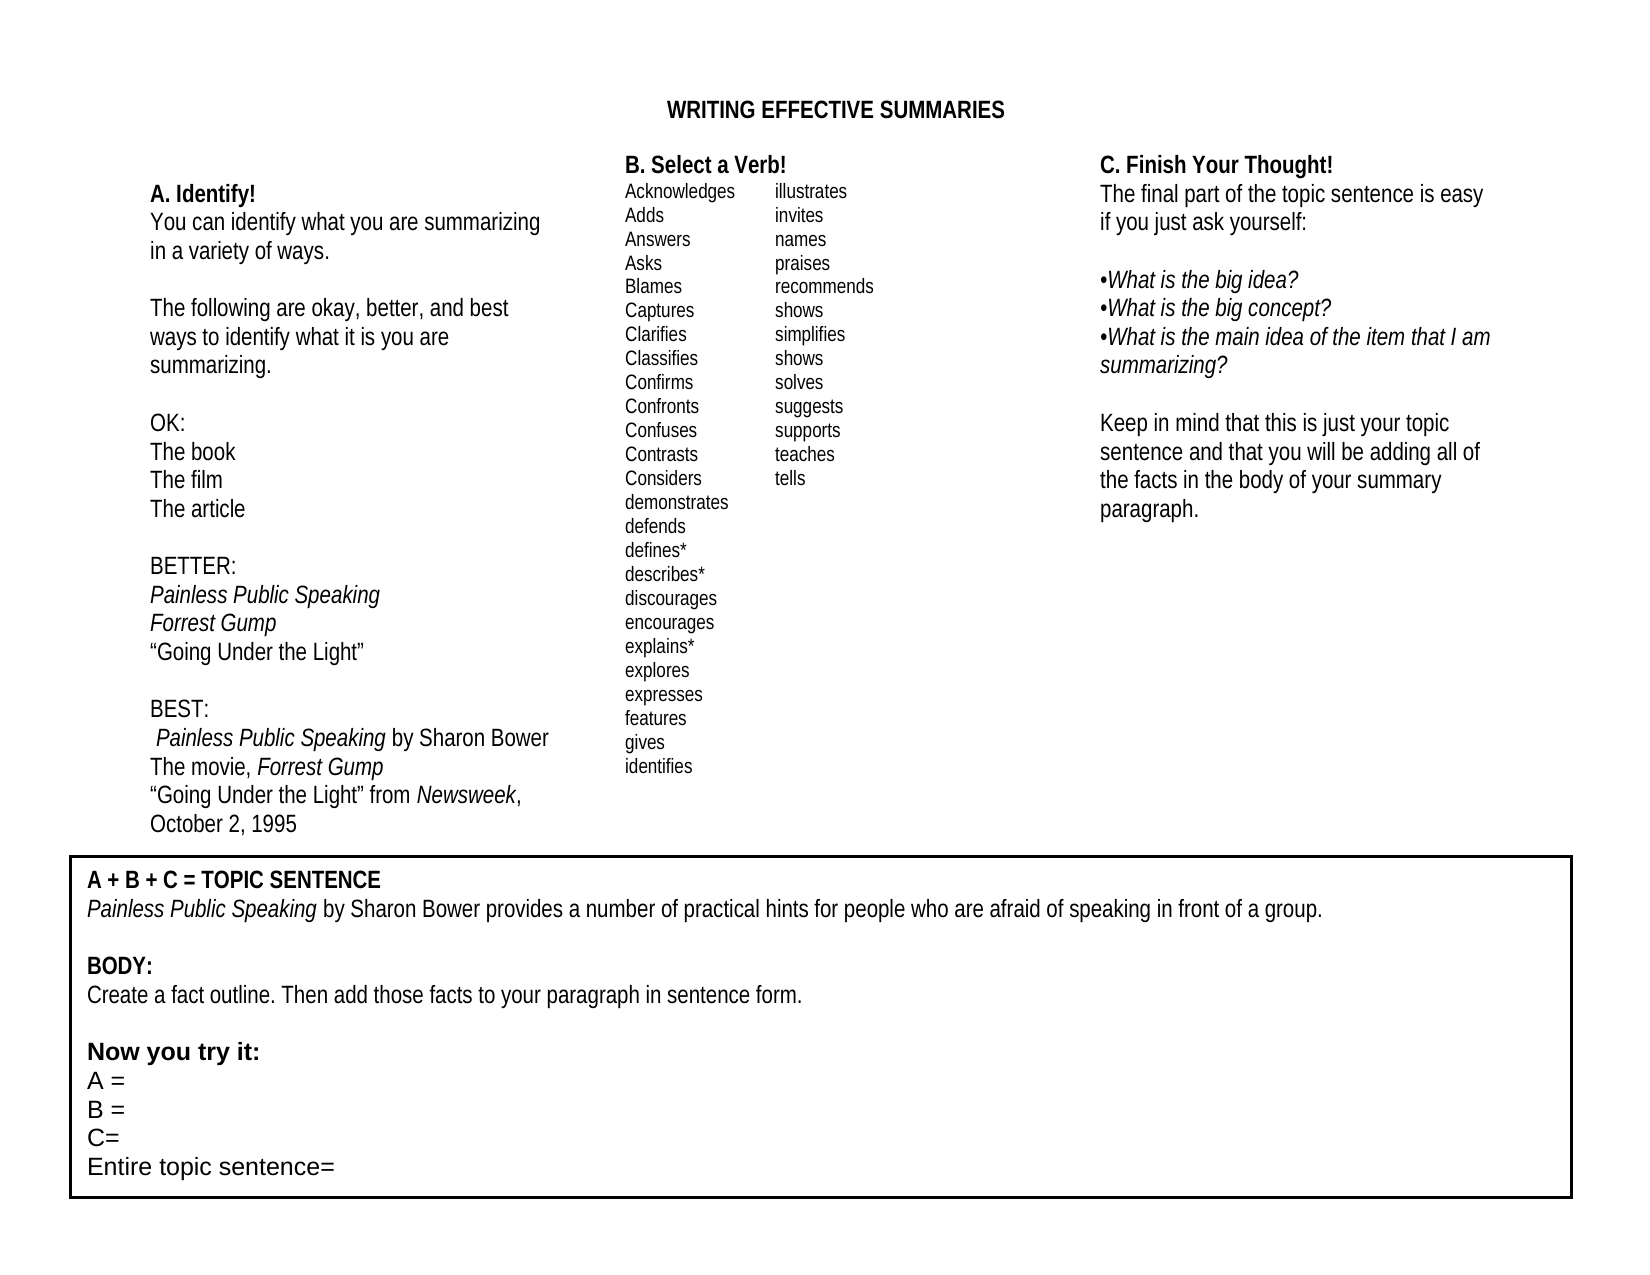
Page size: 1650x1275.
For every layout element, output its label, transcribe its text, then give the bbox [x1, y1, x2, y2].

text Considers tells [625, 466, 1025, 490]
text The final part of the topic sentence is easy if you just ask yourself: [1100, 179, 1500, 236]
text BEST: [150, 694, 550, 723]
text C. Finish Your Thought! [1100, 150, 1500, 179]
text “Going Under the Light” [150, 637, 550, 666]
text The book [150, 436, 550, 465]
text •What is the big concept? [1100, 293, 1500, 322]
text Confirms solves [625, 370, 1025, 394]
text Confronts suggests [625, 394, 1025, 418]
text Classifies shows [625, 346, 1025, 370]
text Confuses supports [625, 418, 1025, 442]
text Blames recommends [625, 274, 1025, 298]
text A. Identify! [150, 179, 550, 207]
text describes* [625, 562, 1025, 586]
text Acknowledges illustrates [625, 179, 1025, 203]
text •What is the big idea? [1100, 264, 1500, 293]
text B. Select a Verb! [625, 150, 1025, 179]
text identifies [625, 754, 1025, 778]
text •What is the main idea of the item that I am summarizing? [1100, 322, 1500, 379]
text Forrest Gump [150, 608, 550, 637]
text “Going Under the Light” from Newsweek, October 2, 1995 [150, 780, 550, 837]
text demonstrates [625, 490, 1025, 514]
text expresses [625, 682, 1025, 706]
text Keep in mind that this is just your topic sentence and that you will be adding all of the facts in the body of your summary paragraph. [1100, 408, 1500, 522]
text discourages [625, 586, 1025, 610]
text explores [625, 658, 1025, 682]
text Painless Public Speaking by Sharon Bower [150, 723, 550, 752]
text explains* [625, 634, 1025, 658]
text You can identify what you are summarizing in a variety of ways. [150, 207, 550, 264]
text The following are okay, better, and best ways to identify what it is you are summarizing. [150, 293, 550, 379]
text encourages [625, 610, 1025, 634]
text features [625, 706, 1025, 730]
text BETTER: [150, 551, 550, 580]
text Contrasts teaches [625, 442, 1025, 466]
text Painless Public Speaking [150, 580, 550, 608]
text The article [150, 494, 550, 522]
text The movie, Forrest Gump [150, 752, 550, 780]
text The film [150, 465, 550, 494]
text defines* [625, 538, 1025, 562]
text OK: [150, 408, 550, 436]
text gives [625, 730, 1025, 754]
text Clarifies simplifies [625, 322, 1025, 346]
text Answers names [625, 227, 1025, 251]
text Adds invites [625, 203, 1025, 227]
text Captures shows [625, 298, 1025, 322]
text Asks praises [625, 251, 1025, 274]
text defends [625, 514, 1025, 538]
